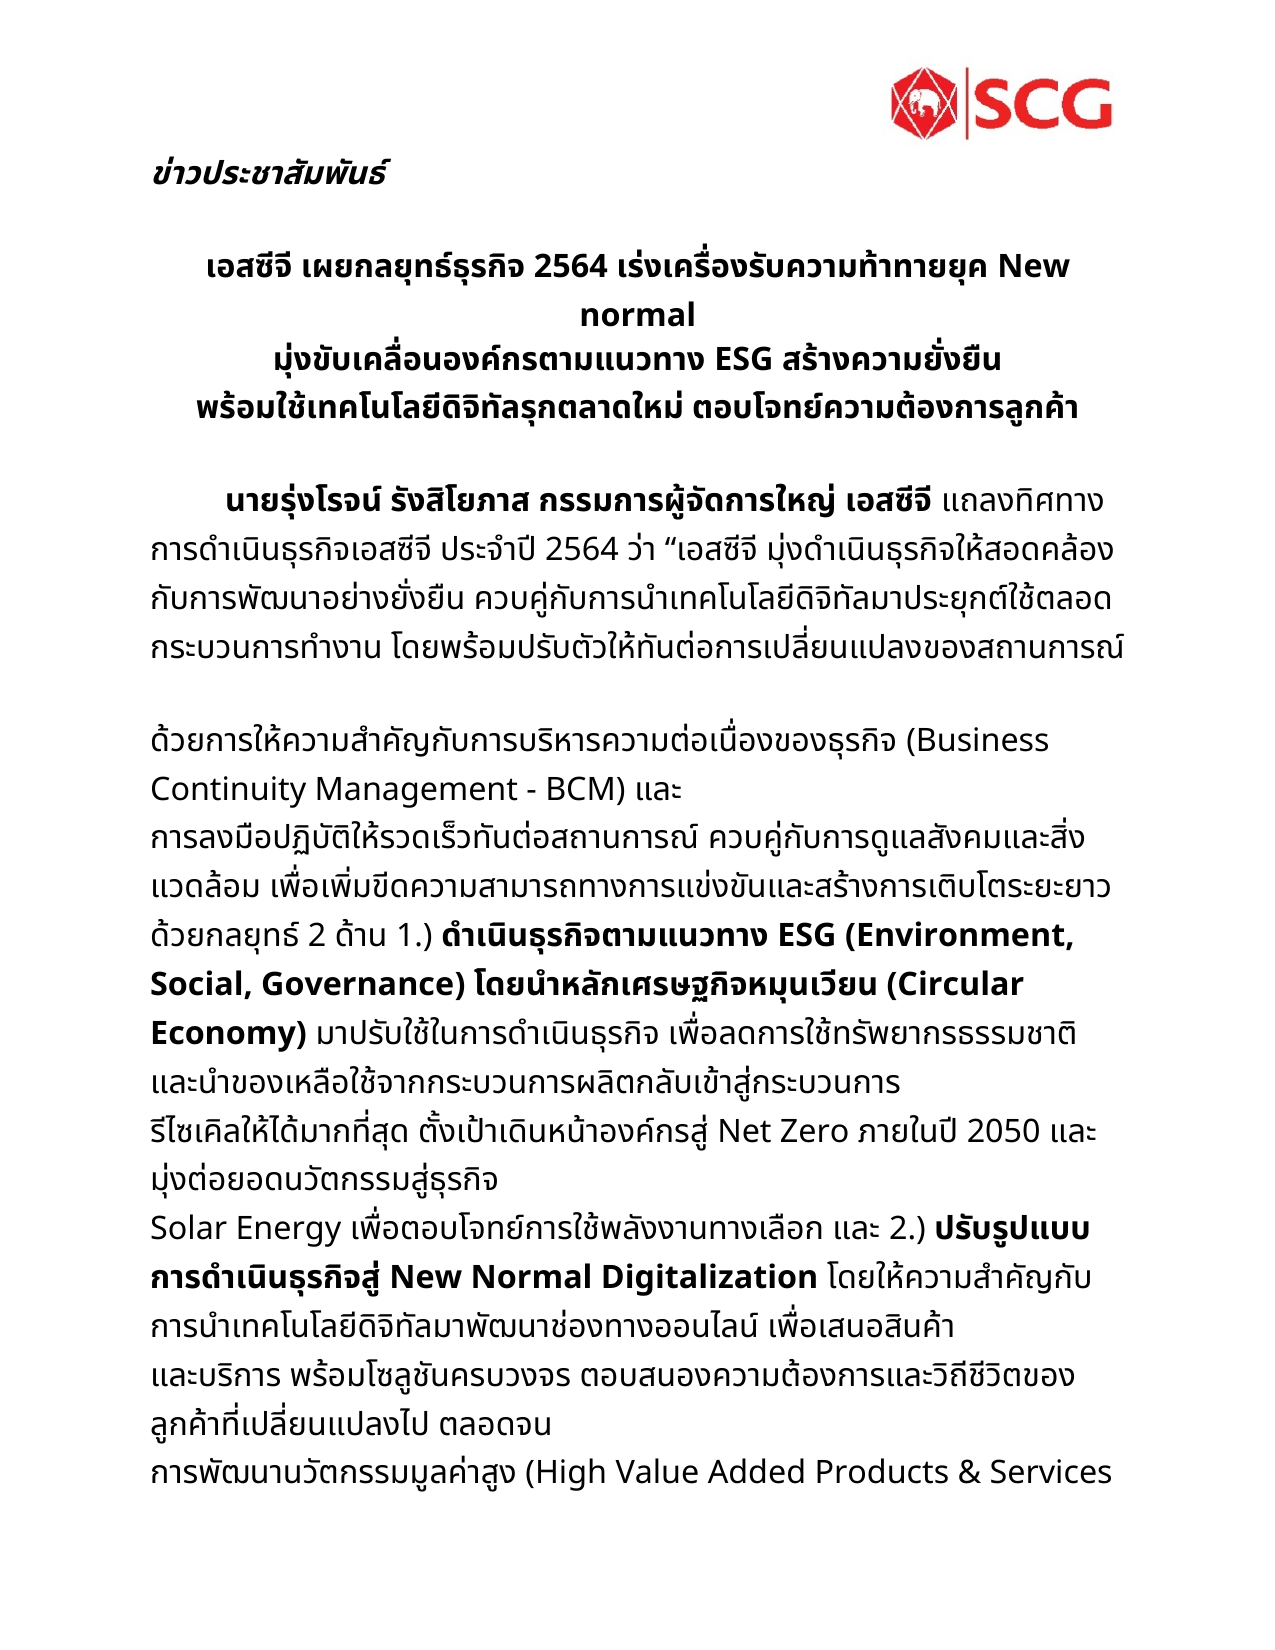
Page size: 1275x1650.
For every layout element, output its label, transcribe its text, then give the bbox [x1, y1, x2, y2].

text เอสซีจี เผยกลยุทธ์ธุรกิจ 2564 เร่งเครื่องรับความท้าทายยุค New normal [150, 243, 1125, 336]
text มุ่งขับเคลื่อนองค์กรตามแนวทาง ESG สร้างความยั่งยืน [150, 336, 1125, 384]
text ข่าวประชาสัมพันธ์ [150, 150, 1125, 199]
picture [882, 54, 1125, 150]
text พร้อมใช้เทคโนโลยีดิจิทัลรุกตลาดใหม่ ตอบโจทย์ความต้องการลูกค้า [150, 384, 1125, 433]
